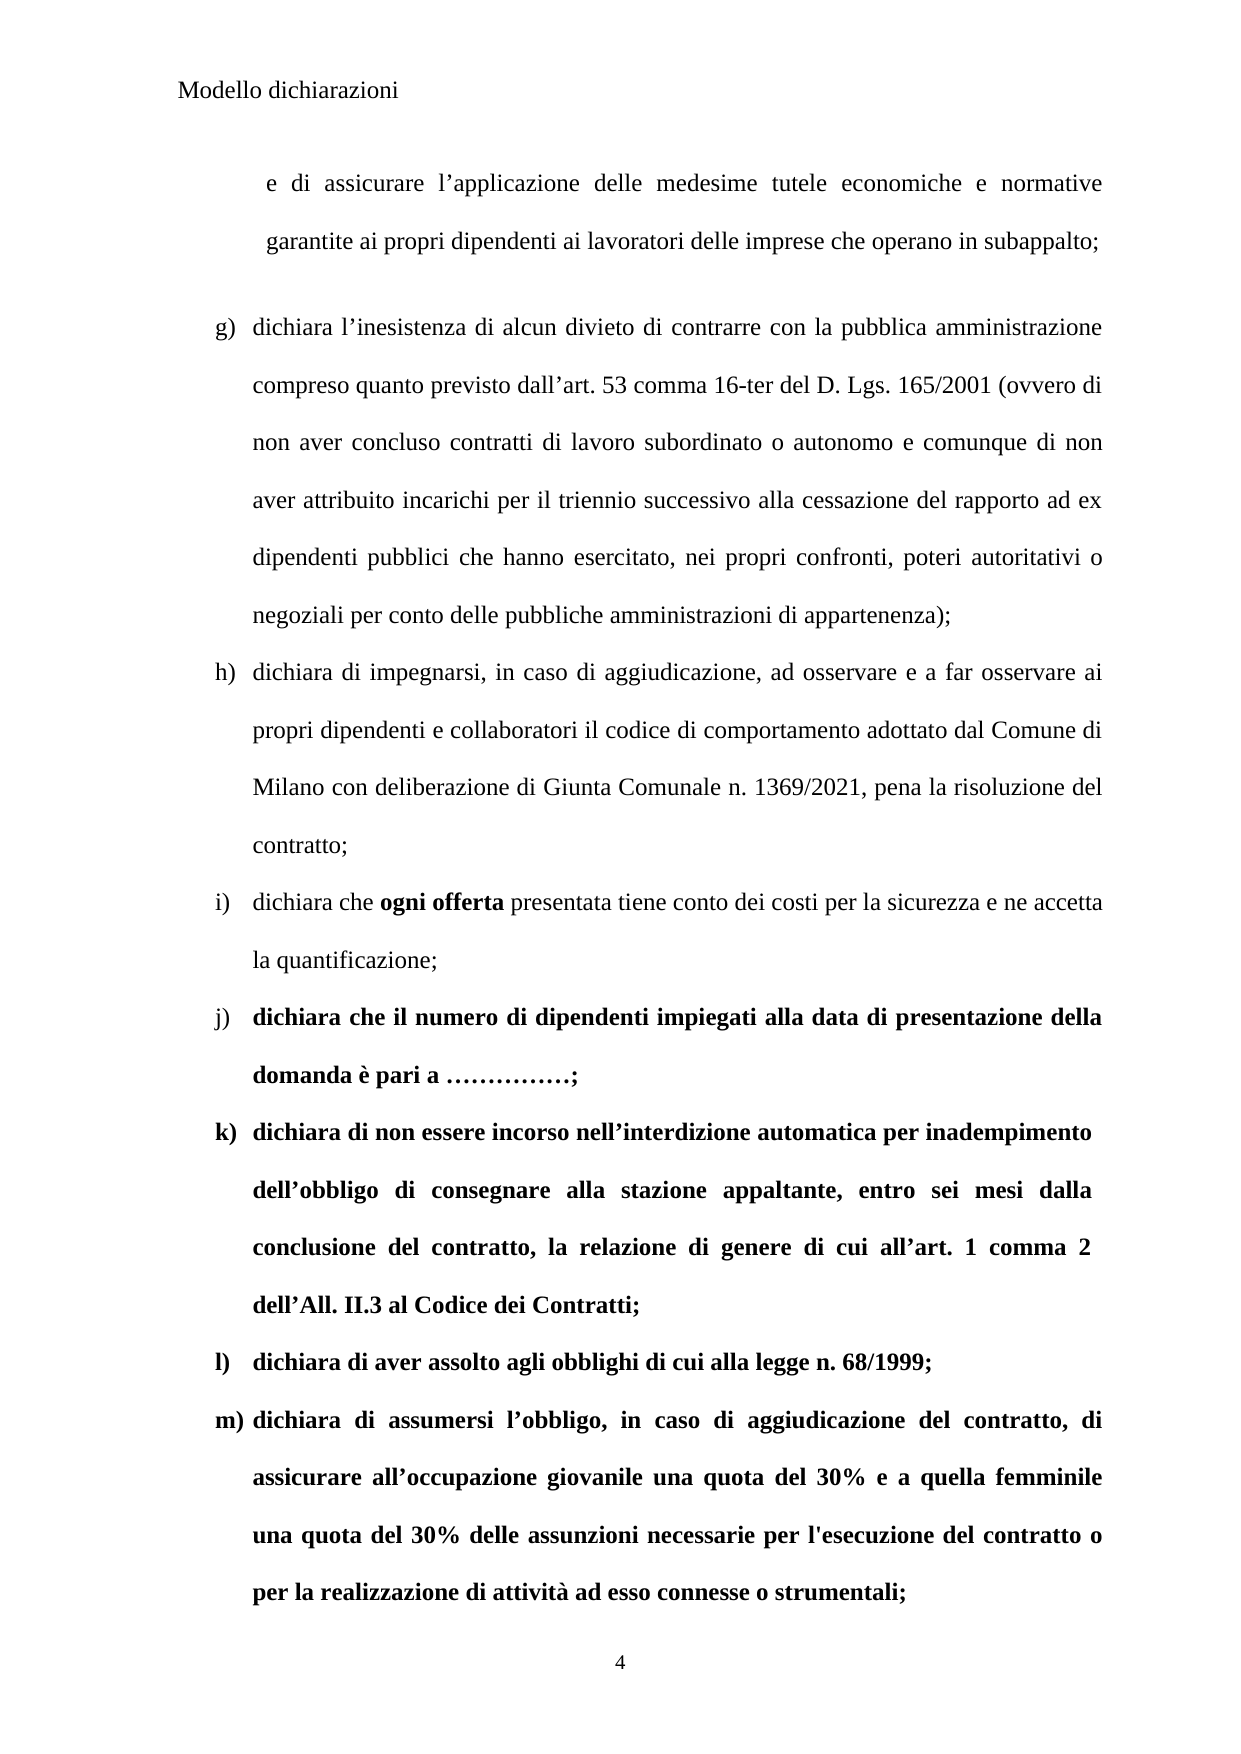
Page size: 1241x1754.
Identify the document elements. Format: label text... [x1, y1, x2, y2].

list dichiara di impegnarsi, in caso di aggiudicazione, ad osservare e a far osservare ai propri dipendenti e collaboratori il codice di comportamento adottato dal Comune di Milano con deliberazione di Giunta Comunale n. 1369/2021, pena la risoluzione del contratto; [215, 657, 1103, 858]
list dichiara l’inesistenza di alcun divieto di contrarre con la pubblica amministrazione compreso quanto previsto dall’art. 53 comma 16-ter del D. Lgs. 165/2001 (ovvero di non aver concluso contratti di lavoro subordinato o autonomo e comunque di non aver attribuito incarichi per il triennio successivo alla cessazione del rapporto ad ex dipendenti pubblici che hanno esercitato, nei propri confronti, poteri autoritativi o negoziali per conto delle pubbliche amministrazioni di appartenenza); [215, 312, 1103, 628]
list dichiara che ogni offerta presentata tiene conto dei costi per la sicurezza e ne accetta la quantificazione; [215, 887, 1103, 973]
list dichiara che il numero di dipendenti impiegati alla data di presentazione della domanda è pari a ……………; [215, 1002, 1103, 1088]
list dichiara di non essere incorso nell’interdizione automatica per inadempimento dell’obbligo di consegnare alla stazione appaltante, entro sei mesi dalla conclusione del contratto, la relazione di genere di cui all’art. 1 comma 2 dell’All. II.3 al Codice dei Contratti; [215, 1117, 1093, 1318]
text e di assicurare l’applicazione delle medesime tutele economiche e normative garantite ai propri dipendenti ai lavoratori delle imprese che operano in subappalto; [266, 168, 1103, 255]
list dichiara di assumersi l’obbligo, in caso di aggiudicazione del contratto, di assicurare all’occupazione giovanile una quota del 30% e a quella femminile una quota del 30% delle assunzioni necessarie per l'esecuzione del contratto o per la realizzazione di attività ad esso connesse o strumentali; [215, 1405, 1103, 1606]
list dichiara di aver assolto agli obblighi di cui alla legge n. 68/1999; [215, 1347, 1057, 1376]
